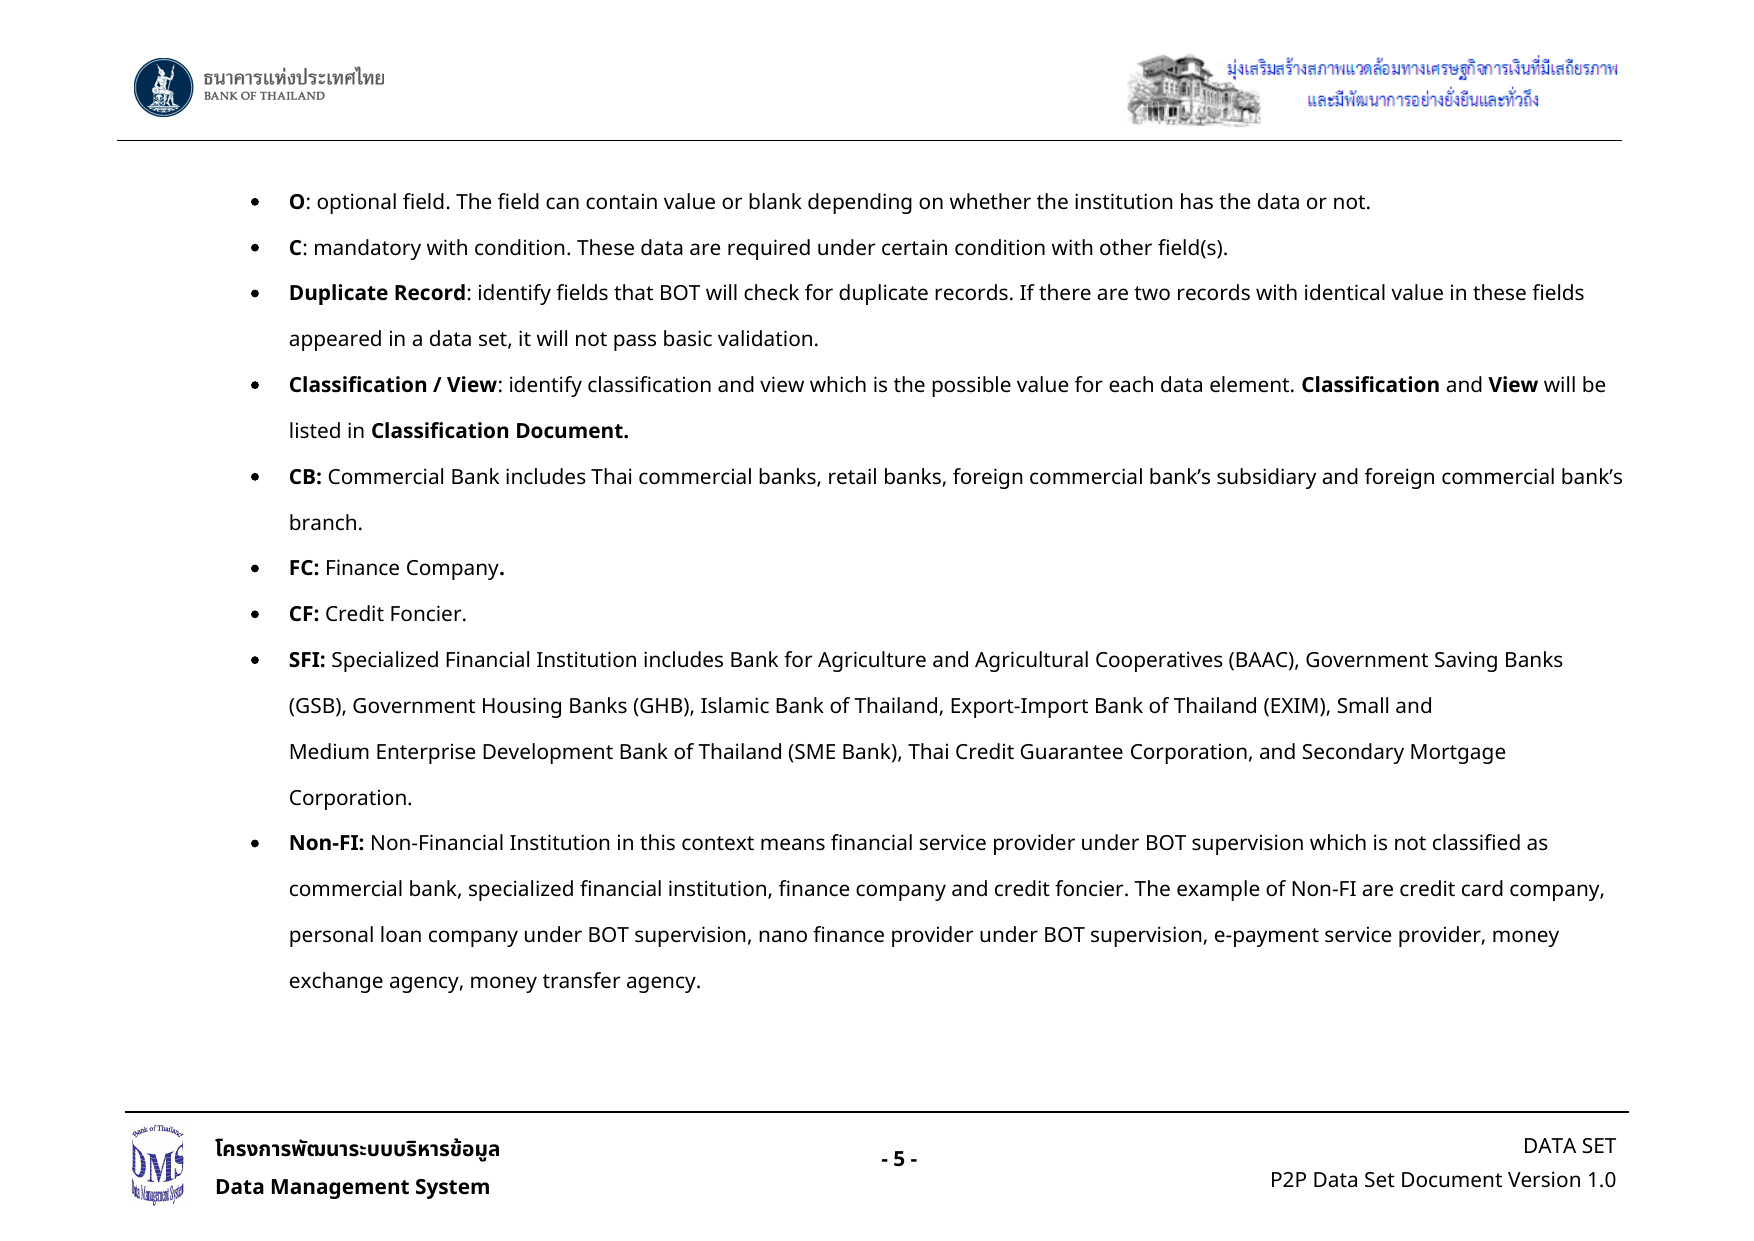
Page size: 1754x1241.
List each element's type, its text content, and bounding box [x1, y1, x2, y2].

list Classification / View: identify classification and view which is the possible value for each data element. Classification and View will be listed in Classification Document. [251, 356, 1625, 447]
list C: mandatory with condition. These data are required under certain condition with other field(s). [251, 218, 1625, 264]
list Non-FI: Non-Financial Institution in this context means financial service provider under BOT supervision which is not classified as commercial bank, specialized financial institution, finance company and credit foncier. The example of Non-FI are credit card company, personal loan company under BOT supervision, nano finance provider under BOT supervision, e-payment service provider, money exchange agency, money transfer agency. [251, 814, 1625, 997]
list O: optional field. The field can contain value or blank depending on whether the institution has the data or not. [251, 172, 1625, 218]
picture [1126, 50, 1622, 130]
list CB: Commercial Bank includes Thai commercial banks, retail banks, foreign commercial bank’s subsidiary and foreign commercial bank’s branch. [251, 447, 1625, 539]
list FC: Finance Company. [251, 539, 1625, 585]
list Duplicate Record: identify fields that BOT will check for duplicate records. If there are two records with identical value in these fields appeared in a data set, it will not pass basic validation. [251, 264, 1625, 356]
list CF: Credit Foncier. [251, 585, 1625, 631]
picture [123, 48, 396, 127]
picture [128, 1120, 188, 1209]
list SFI: Specialized Financial Institution includes Bank for Agriculture and Agricultural Cooperatives (BAAC), Government Saving Banks (GSB), Government Housing Banks (GHB), Islamic Bank of Thailand, Export-Import Bank of Thailand (EXIM), Small and Medium Enterprise Development Bank of Thailand (SME Bank), Thai Credit Guarantee ​Corporation, and Secondary Mortgage Corporation. [251, 631, 1625, 814]
